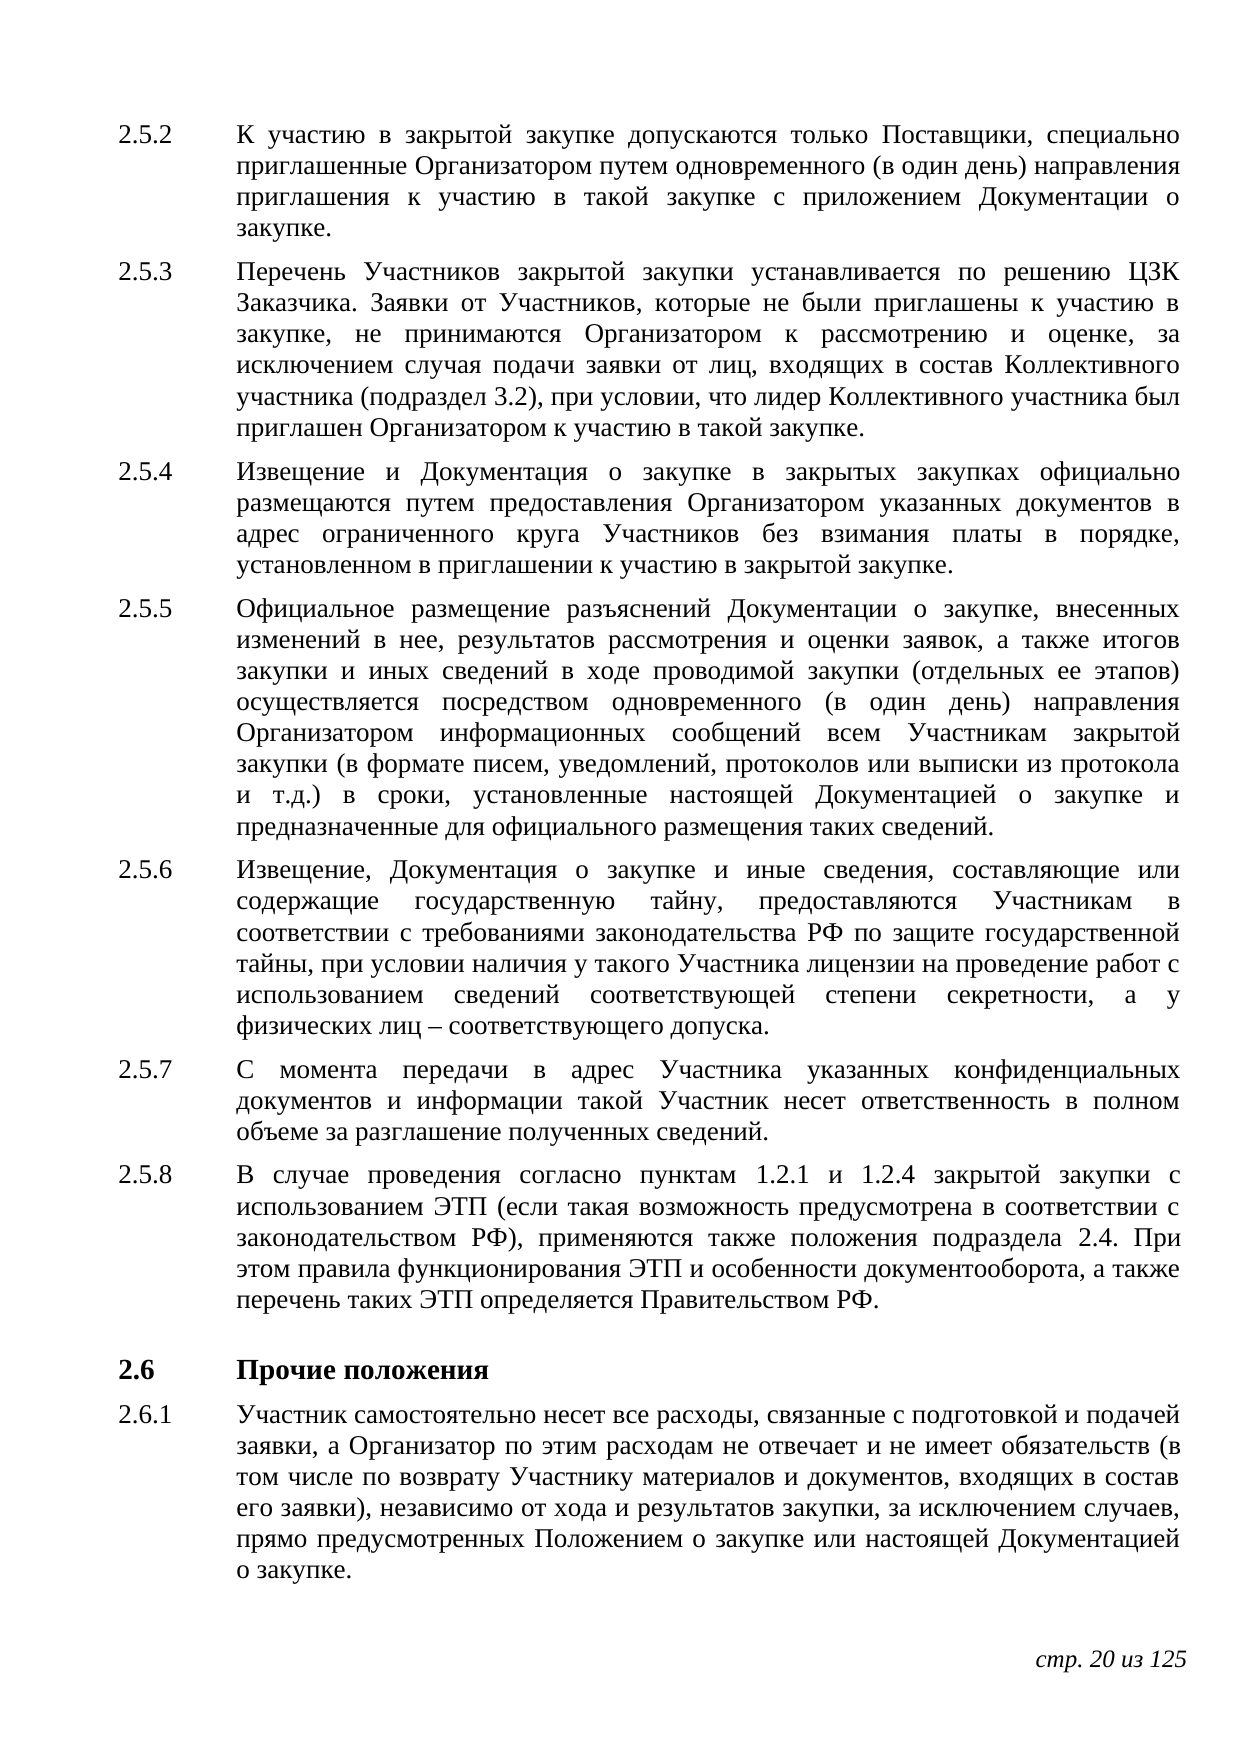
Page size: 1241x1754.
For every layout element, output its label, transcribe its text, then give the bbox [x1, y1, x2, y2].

text Извещение, Документация о закупке и иные сведения, составляющие или содержащие государственную тайну, предоставляются Участникам в соответствии с требованиями законодательства РФ по защите государственной тайны, при условии наличия у такого Участника лицензии на проведение работ с использованием сведений соответствующей степени секретности, а у физических лиц – соответствующего допуска. [118, 853, 1181, 1040]
text К участию в закрытой закупке допускаются только Поставщики, специально приглашенные Организатором путем одновременного (в один день) направления приглашения к участию в такой закупке с приложением Документации о закупке. [118, 118, 1181, 243]
text Участник самостоятельно несет все расходы, связанные с подготовкой и подачей заявки, а Организатор по этим расходам не отвечает и не имеет обязательств (в том числе по возврату Участнику материалов и документов, входящих в состав его заявки), независимо от хода и результатов закупки, за исключением случаев, прямо предусмотренных Положением о закупке или настоящей Документацией о закупке. [118, 1398, 1181, 1585]
text Официальное размещение разъяснений Документации о закупке, внесенных изменений в нее, результатов рассмотрения и оценки заявок, а также итогов закупки и иных сведений в ходе проводимой закупки (отдельных ее этапов) осуществляется посредством одновременного (в один день) направления Организатором информационных сообщений всем Участникам закрытой закупки (в формате писем, уведомлений, протоколов или выписки из протокола и т.д.) в сроки, установленные настоящей Документацией о закупке и предназначенные для официального размещения таких сведений. [118, 592, 1181, 841]
text Извещение и Документация о закупке в закрытых закупках официально размещаются путем предоставления Организатором указанных документов в адрес ограниченного круга Участников без взимания платы в порядке, установленном в приглашении к участию в закрытой закупке. [118, 454, 1181, 579]
text В случае проведения согласно пунктам 1.2.1 и 1.2.4 закрытой закупки с использованием ЭТП (если такая возможность предусмотрена в соответствии с законодательством РФ), применяются также положения подраздела 2.4. При этом правила функционирования ЭТП и особенности документооборота, а также перечень таких ЭТП определяется Правительством РФ. [118, 1159, 1181, 1314]
text Перечень Участников закрытой закупки устанавливается по решению ЦЗК Заказчика. Заявки от Участников, которые не были приглашены к участию в закупке, не принимаются Организатором к рассмотрению и оценке, за исключением случая подачи заявки от лиц, входящих в состав Коллективного участника (подраздел 3.2), при условии, что лидер Коллективного участника был приглашен Организатором к участию в такой закупке. [118, 255, 1181, 442]
text С момента передачи в адрес Участника указанных конфиденциальных документов и информации такой Участник несет ответственность в полном объеме за разглашение полученных сведений. [118, 1053, 1181, 1146]
subtitle Прочие положения [118, 1352, 1181, 1385]
